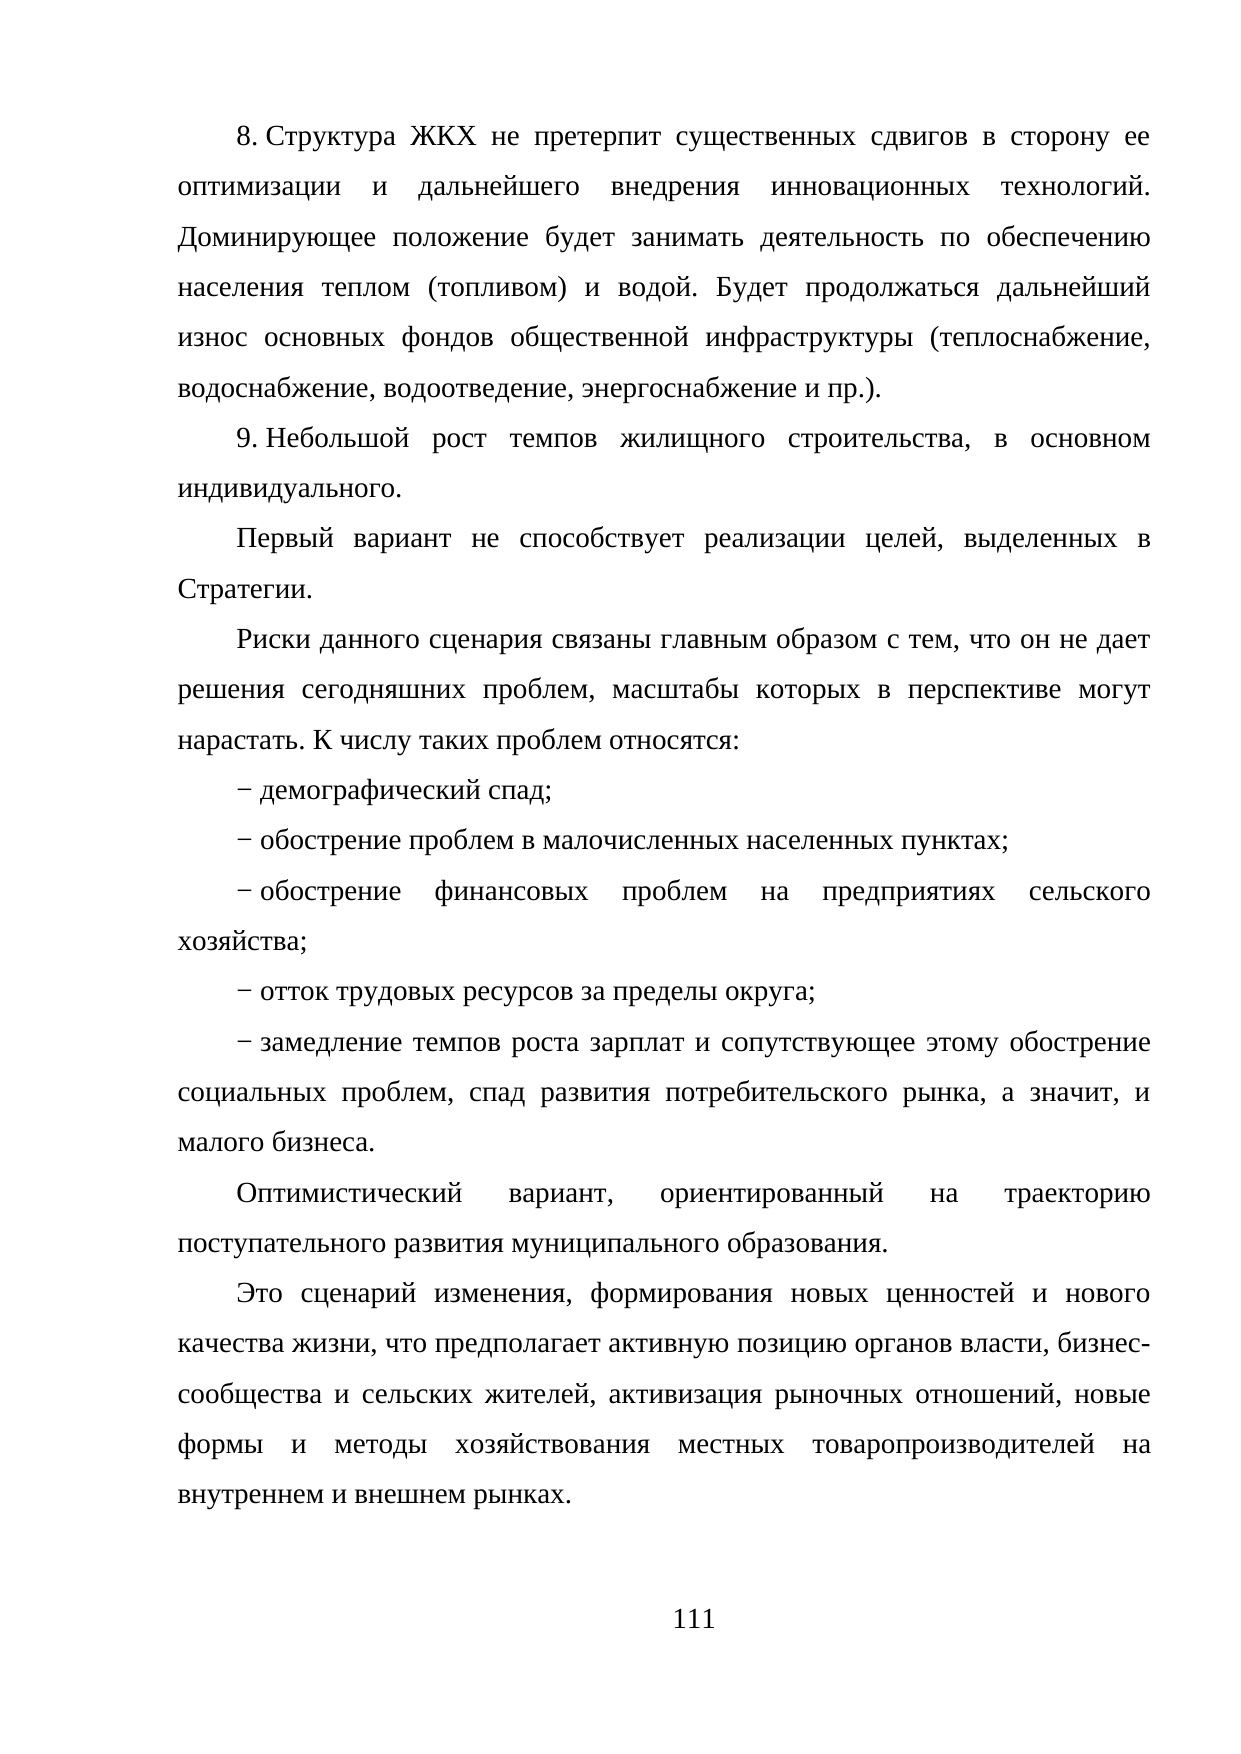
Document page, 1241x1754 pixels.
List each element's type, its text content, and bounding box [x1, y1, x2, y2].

text Риски данного сценария связаны главным образом с тем, что он не дает решения сегодняшних проблем, масштабы которых в перспективе могут нарастать. К числу таких проблем относятся: [177, 621, 1152, 755]
text Это сценарий изменения, формирования новых ценностей и нового качества жизни, что предполагает активную позицию органов власти, бизнес-сообщества и сельских жителей, активизация рыночных отношений, новые формы и методы хозяйствования местных товаропроизводителей на внутреннем и внешнем рынках. [177, 1275, 1152, 1510]
list отток трудовых ресурсов за пределы округа; [177, 973, 1152, 1007]
text Оптимистический вариант, ориентированный на траекторию поступательного развития муниципального образования. [177, 1175, 1152, 1258]
text Первый вариант не способствует реализации целей, выделенных в Стратегии. [177, 521, 1152, 604]
list замедление темпов роста зарплат и сопутствующее этому обострение социальных проблем, спад развития потребительского рынка, а значит, и малого бизнеса. [177, 1024, 1152, 1158]
list обострение финансовых проблем на предприятиях сельского хозяйства; [177, 873, 1152, 957]
list Структура ЖКХ не претерпит существенных сдвигов в сторону ее оптимизации и дальнейшего внедрения инновационных технологий. Доминирующее положение будет занимать деятельность по обеспечению населения теплом (топливом) и водой. Будет продолжаться дальнейший износ основных фондов общественной инфраструктуры (теплоснабжение, водоснабжение, водоотведение, энергоснабжение и пр.). [177, 118, 1152, 403]
list обострение проблем в малочисленных населенных пунктах; [177, 822, 1152, 856]
list демографический спад; [177, 772, 1152, 806]
list Небольшой рост темпов жилищного строительства, в основном индивидуального. [177, 420, 1152, 504]
